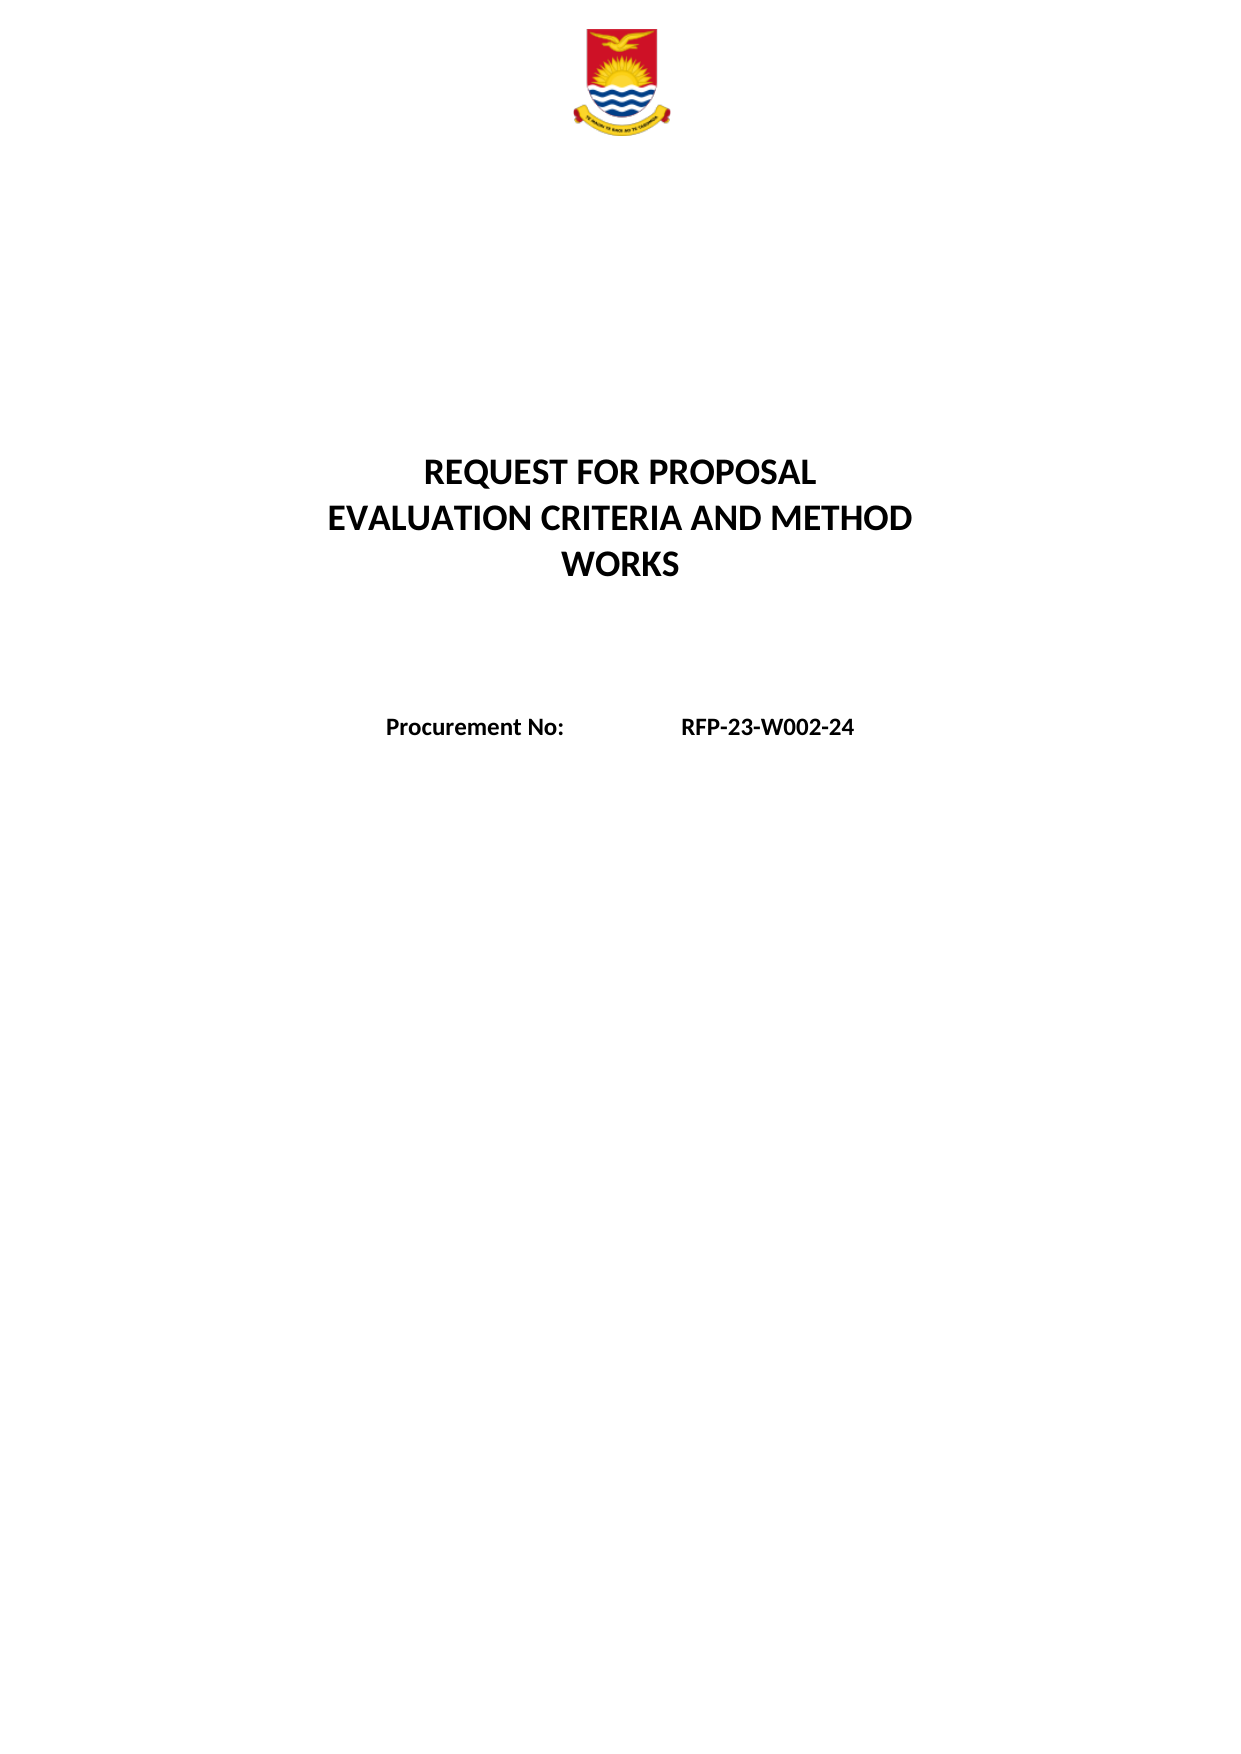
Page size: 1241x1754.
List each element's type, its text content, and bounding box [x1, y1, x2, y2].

subtitle Procurement No: RFP-23-W002-24 [120, 711, 1120, 741]
picture [573, 29, 671, 136]
subtitle REQUEST FOR PROPOSAL EVALUATION CRITERIA AND METHOD WORKS [120, 448, 1120, 586]
